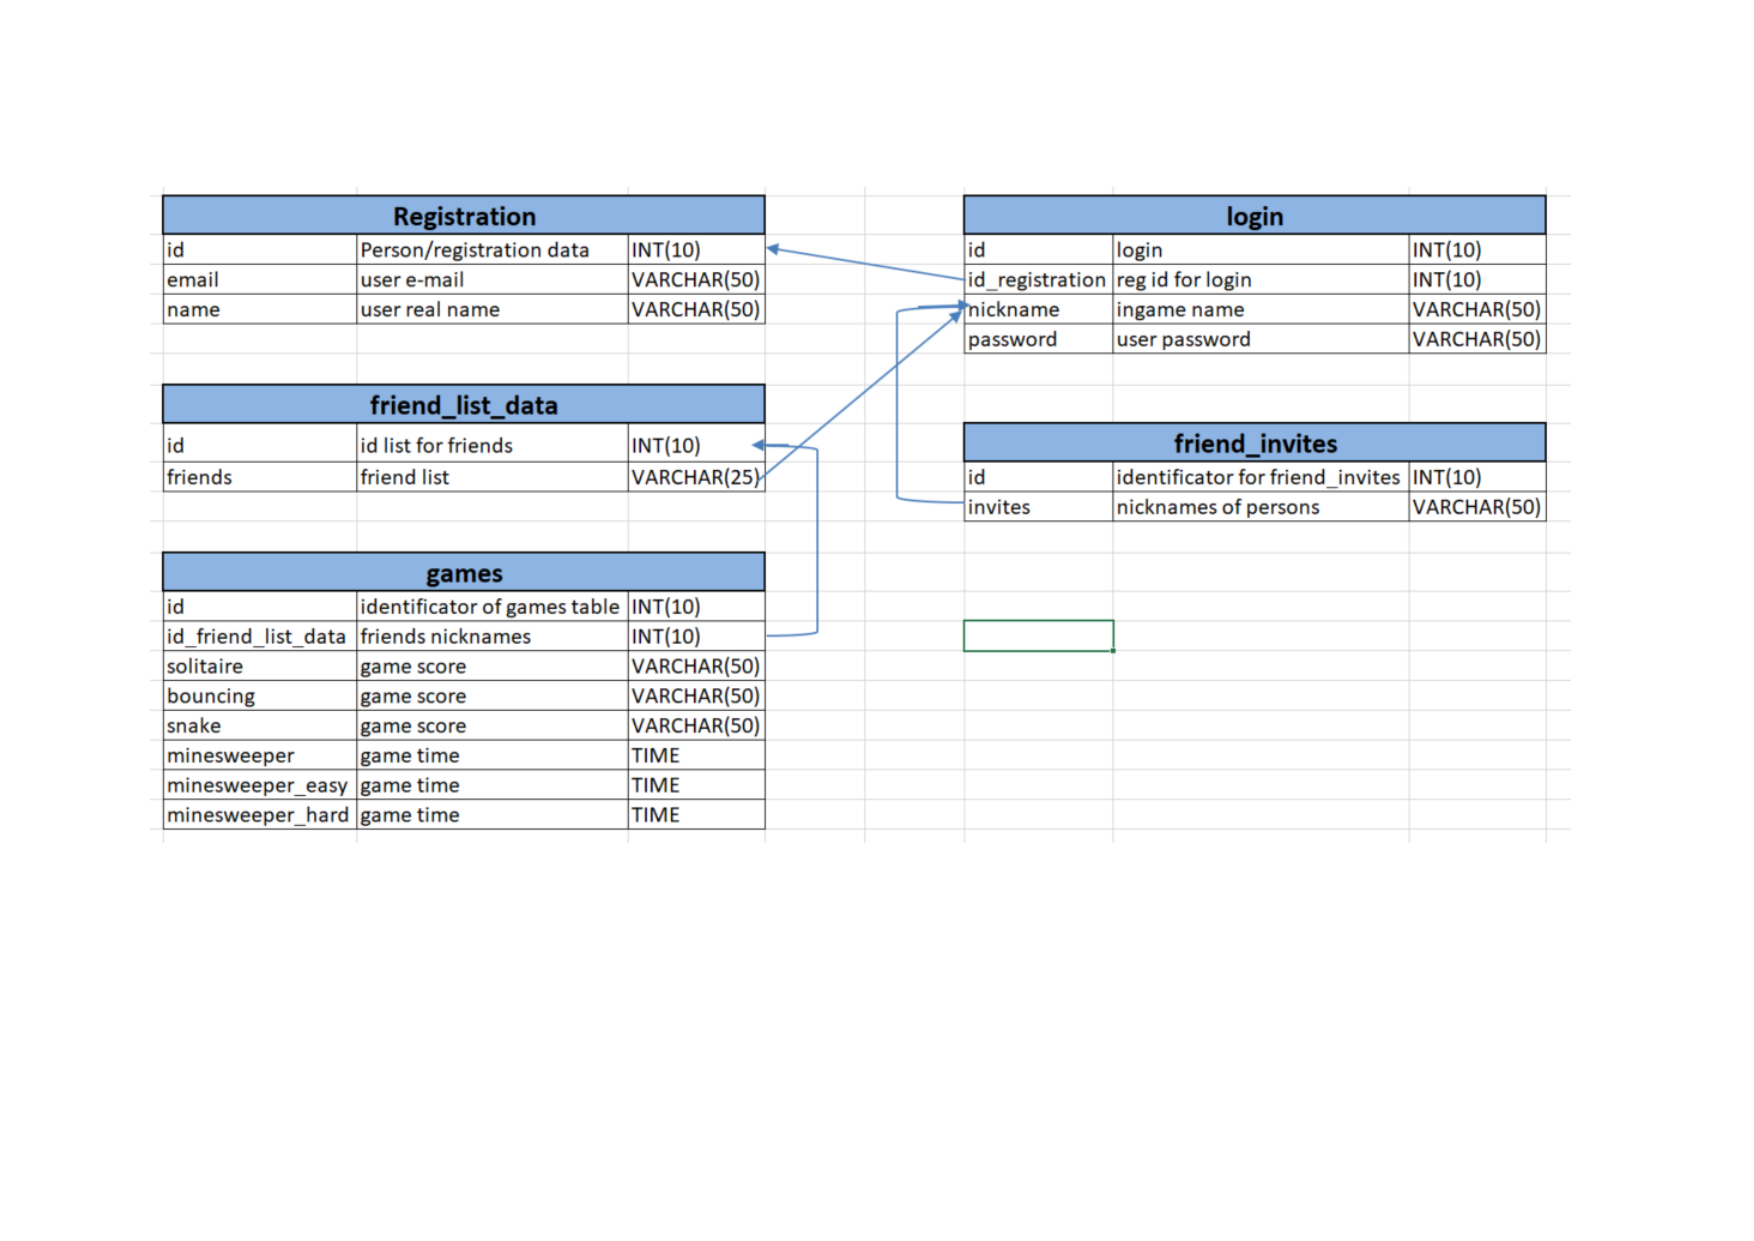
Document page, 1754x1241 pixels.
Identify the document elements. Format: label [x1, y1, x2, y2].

picture [150, 187, 1571, 843]
